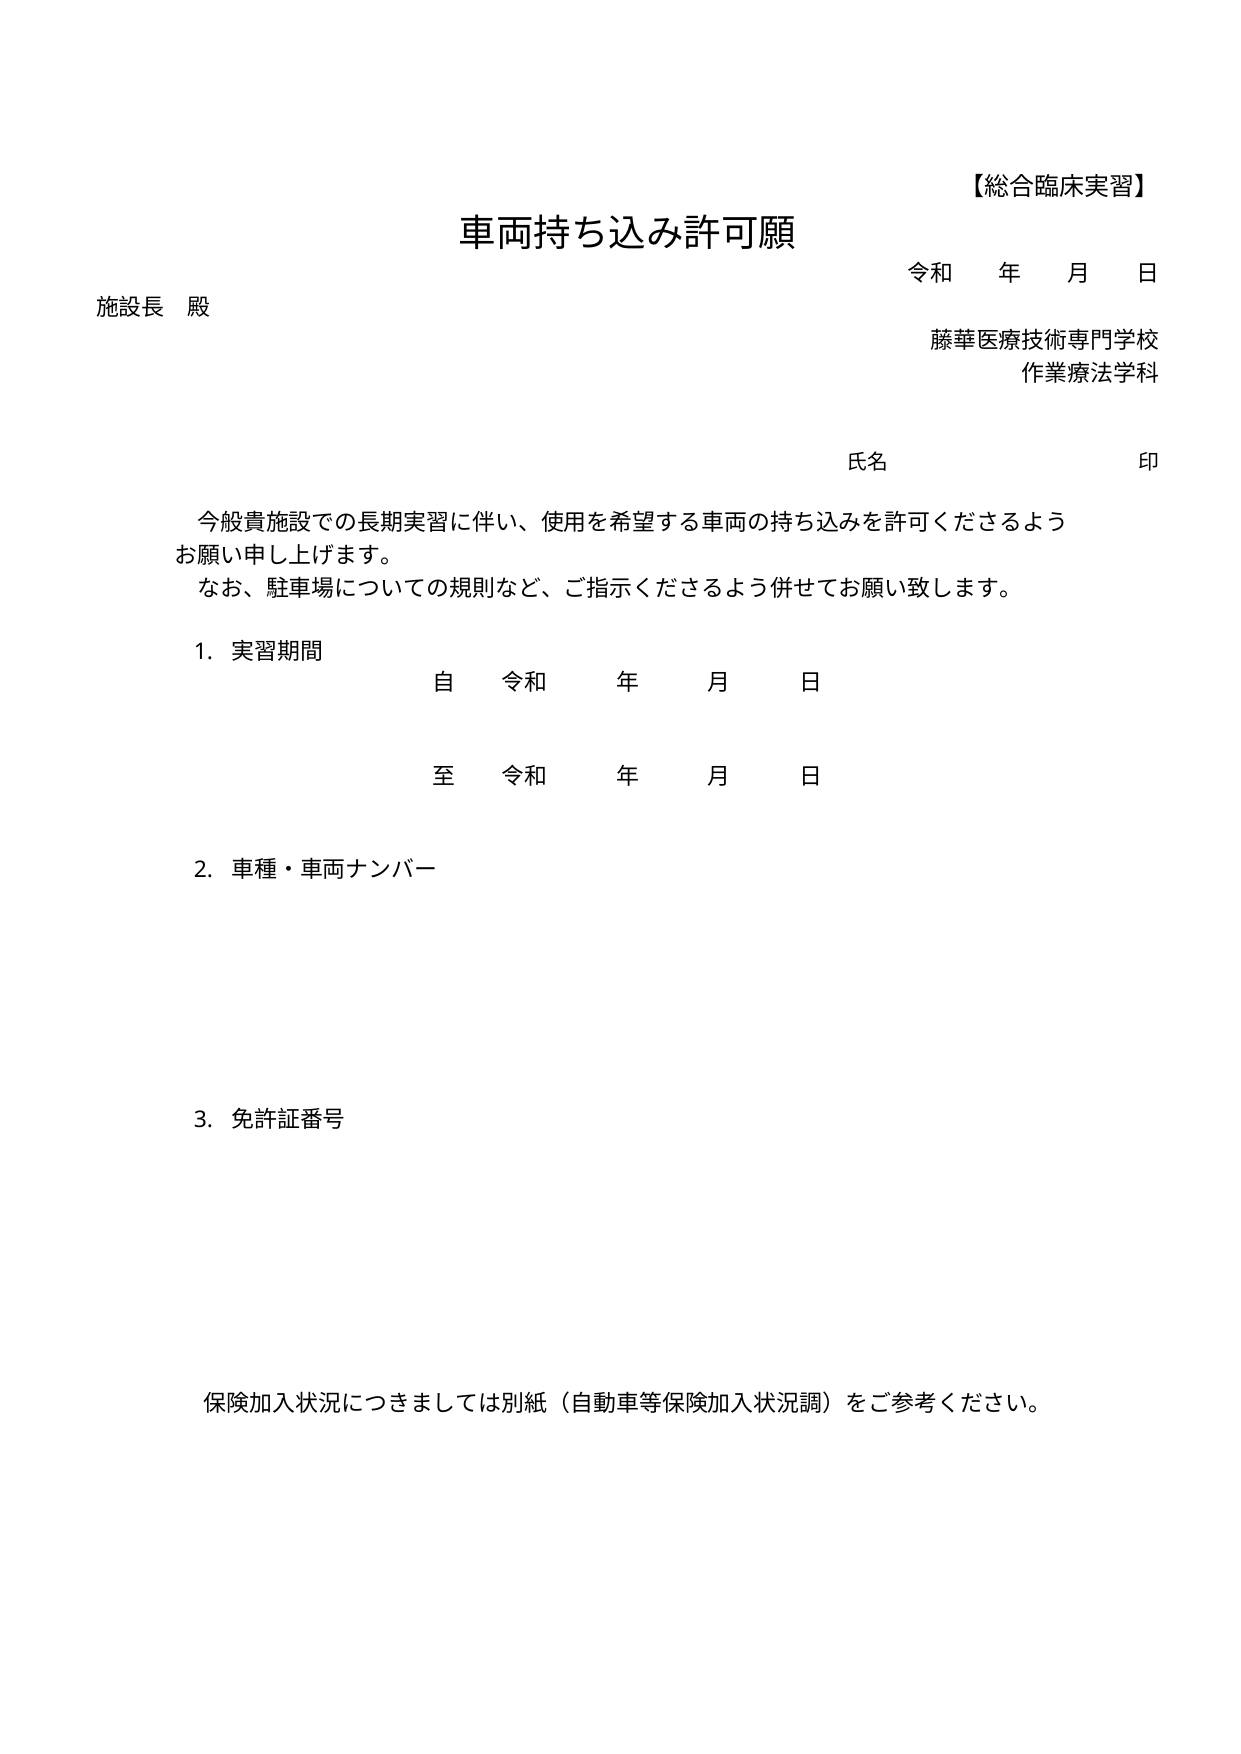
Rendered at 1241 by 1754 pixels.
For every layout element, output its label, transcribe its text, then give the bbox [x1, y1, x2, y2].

text 【総合臨床実習】 [96, 167, 1159, 203]
list 免許証番号 [193, 1103, 1159, 1134]
text 車両持ち込み許可願 [96, 203, 1159, 257]
text 令和 年 月 日 [96, 257, 1159, 288]
text 施設長 殿 [96, 288, 1159, 322]
text 作業療法学科 [96, 355, 1159, 388]
text 藤華医療技術専門学校 [96, 322, 1159, 355]
text 保険加入状況につきましては別紙（自動車等保険加入状況調）をご参考ください。 [96, 1384, 1159, 1418]
text なお、駐車場についての規則など、ご指示くださるよう併せてお願い致します。 [174, 570, 1074, 603]
text 至 令和 年 月 日 [96, 759, 1159, 791]
list 車種・車両ナンバー [193, 853, 1159, 884]
text 氏名 印 [96, 445, 1159, 475]
text 自 令和 年 月 日 [96, 666, 1159, 697]
list 実習期間 [193, 634, 1159, 666]
text 今般貴施設での長期実習に伴い、使用を希望する車両の持ち込みを許可くださるようお願い申し上げます。 [174, 504, 1074, 570]
